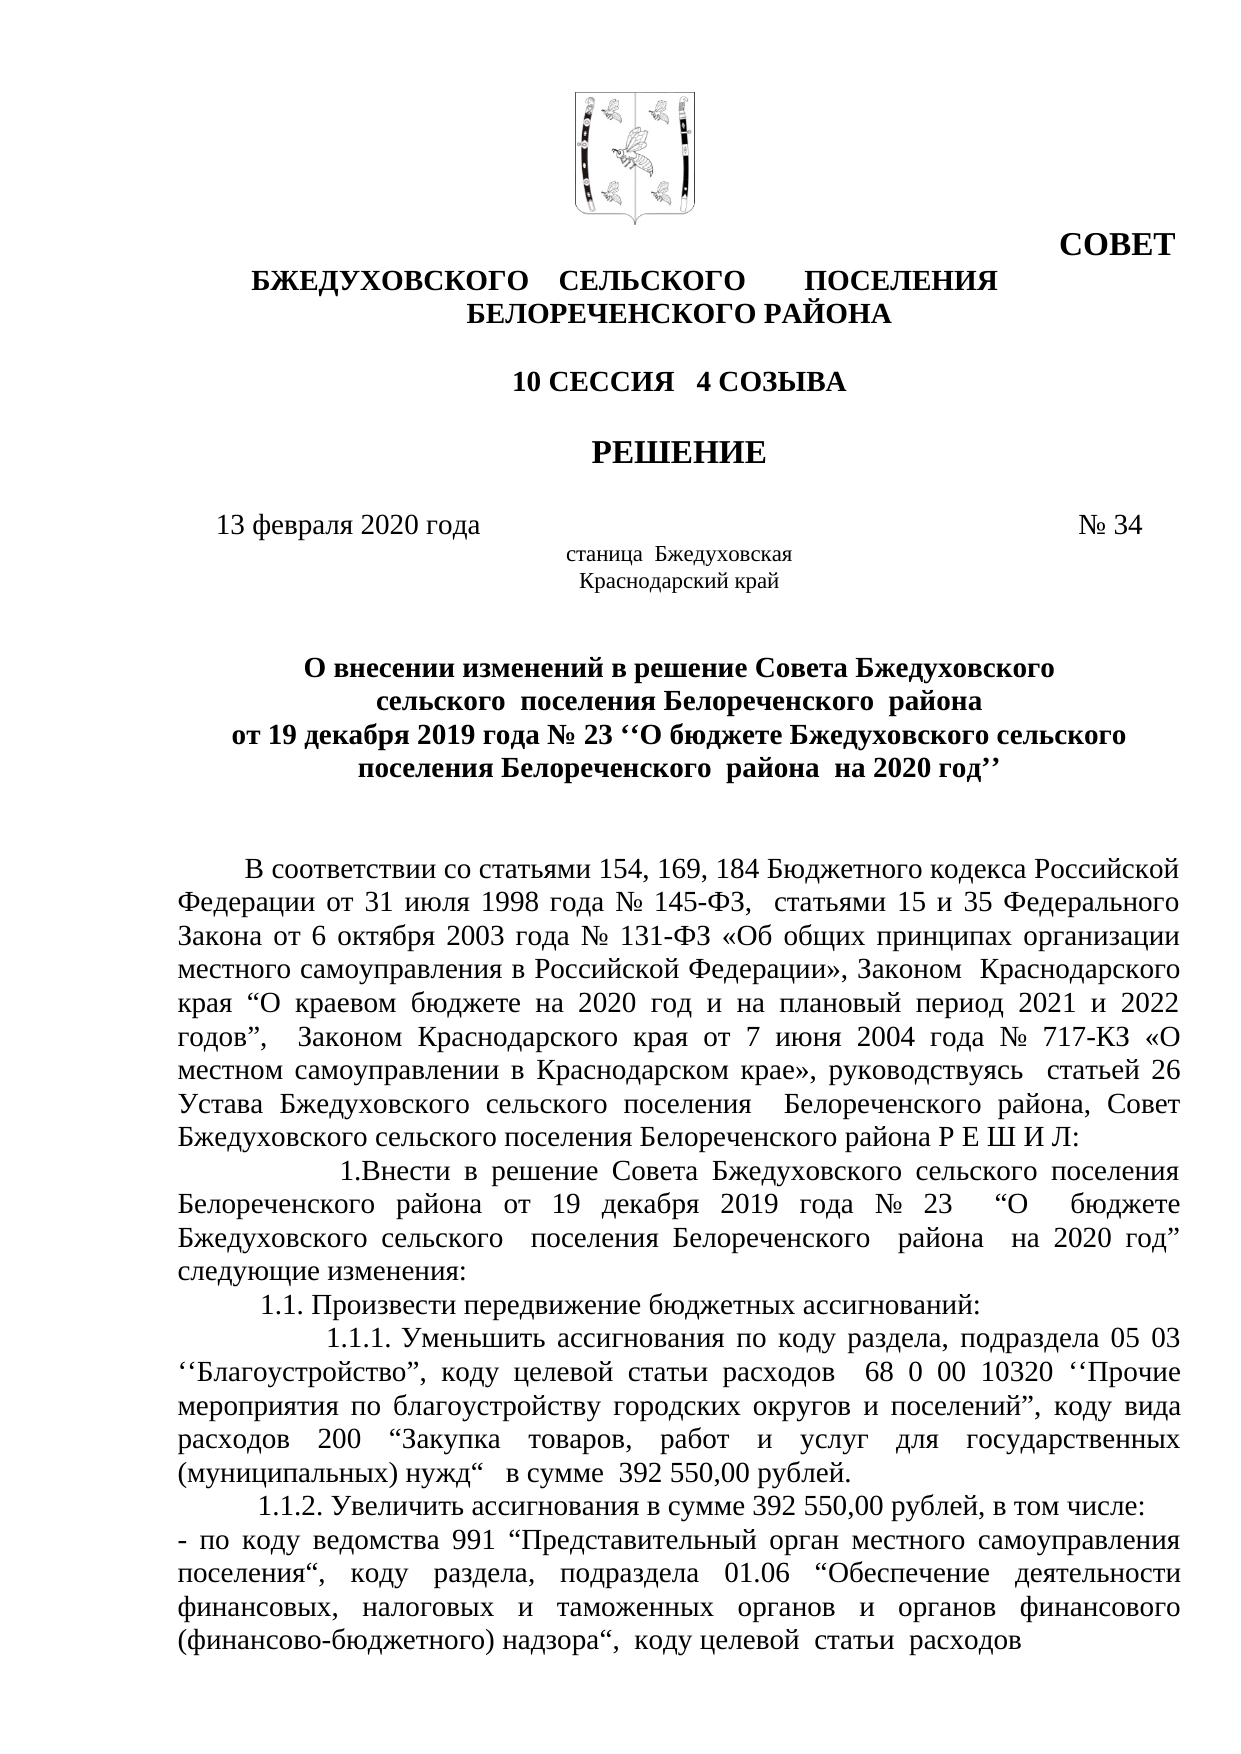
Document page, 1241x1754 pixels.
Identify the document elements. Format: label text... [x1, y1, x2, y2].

text 1.1. Произвести передвижение бюджетных ассигнований: [177, 1287, 1181, 1321]
text сельского поселения Белореченского района [177, 683, 1181, 717]
text 1.1.2. Увеличить ассигнования в сумме 392 550,00 рублей, в том числе: [177, 1488, 1181, 1522]
text РЕШЕНИЕ [177, 433, 1181, 471]
picture [575, 92, 695, 225]
text - по коду ведомства 991 “Представительный орган местного самоуправления поселения“, коду раздела, подраздела 01.06 “Обеспечение деятельности финансовых, налоговых и таможенных органов и органов финансового (финансово-бюджетного) надзора“, коду целевой статьи расходов [177, 1522, 1181, 1656]
subtitle В соответствии со статьями 154, 169, 184 Бюджетного кодекса Российской Федерации от 31 июля 1998 года № 145-ФЗ, статьями 15 и 35 Федерального Закона от 6 октября 2003 года № 131-ФЗ «Об общих принципах организации местного самоуправления в Российской Федерации», Законом Краснодарского края “О краевом бюджете на 2020 год и на плановый период 2021 и 2022 годов”, Законом Краснодарского края от 7 июня 2004 года № 717-КЗ «О местном самоуправлении в Краснодарском крае», руководствуясь статьей 26 Устава Бжедуховского сельского поселения Белореченского района, Совет Бжедуховского сельского поселения Белореченского района Р Е Ш И Л: [177, 851, 1181, 1153]
text от 19 декабря 2019 года № 23 ‘‘О бюджете Бжедуховского сельского поселения Белореченского района на 2020 год’’ [177, 717, 1181, 784]
text Краснодарский край [177, 567, 1181, 593]
text станица Бжедуховская [177, 540, 1181, 567]
title СОВЕТ БЖЕДУХОВСКОГО СЕЛЬСКОГО ПОСЕЛЕНИЯ [251, 225, 1181, 297]
text 1.Внести в решение Совета Бжедуховского сельского поселения Белореченского района от 19 декабря 2019 года № 23 “О бюджете Бжедуховского сельского поселения Белореченского района на 2020 год” следующие изменения: [177, 1153, 1181, 1287]
text 13 февраля 2020 года № 34 [177, 507, 1181, 540]
text 10 СЕССИЯ 4 СОЗЫВА [177, 364, 1181, 397]
text БЕЛОРЕЧЕНСКОГО РАЙОНА [177, 297, 1181, 330]
text 1.1.1. Уменьшить ассигнования по коду раздела, подраздела 05 03 ‘‘Благоустройство”, коду целевой статьи расходов 68 0 00 10320 ‘‘Прочие мероприятия по благоустройству городских округов и поселений”, коду вида расходов 200 “Закупка товаров, работ и услуг для государственных (муниципальных) нужд“ в сумме 392 550,00 рублей. [177, 1321, 1181, 1488]
text О внесении изменений в решение Совета Бжедуховского [177, 650, 1181, 683]
